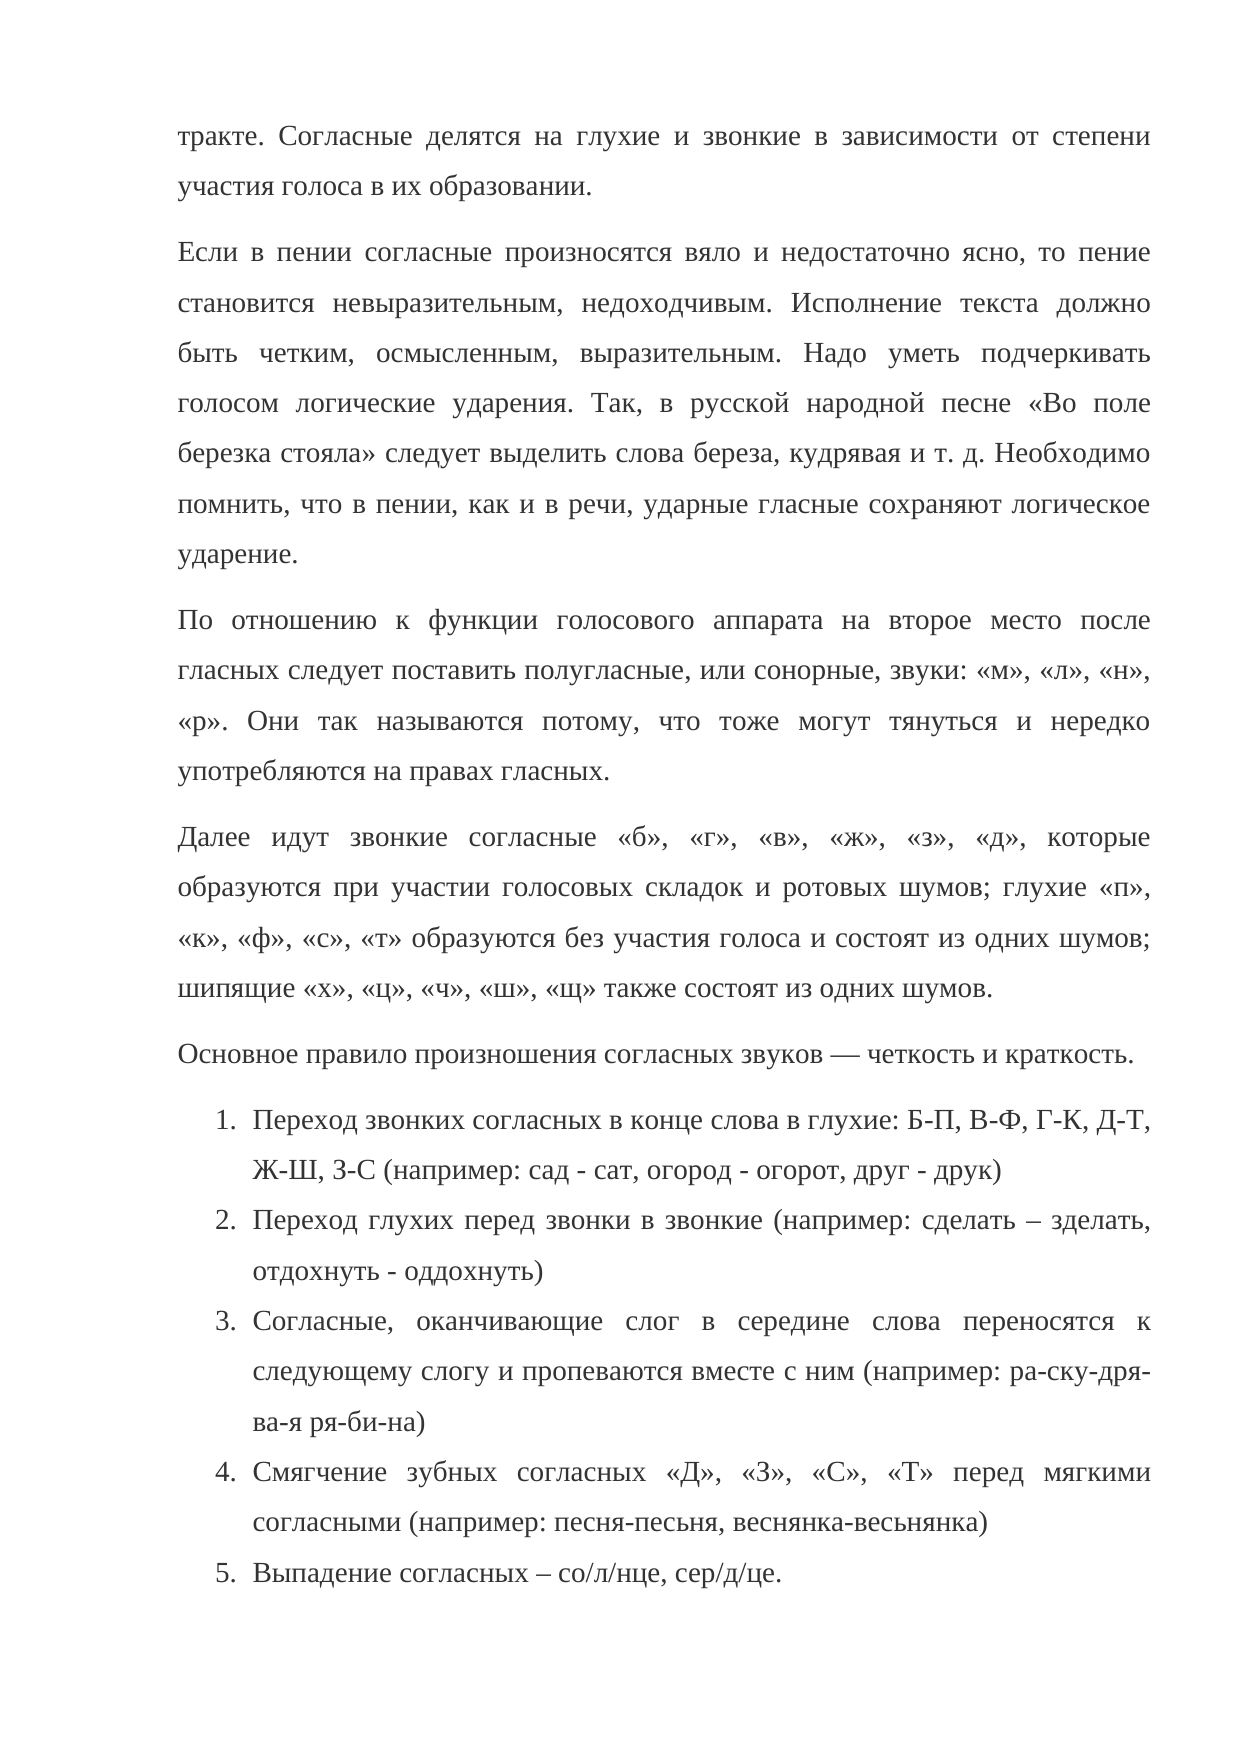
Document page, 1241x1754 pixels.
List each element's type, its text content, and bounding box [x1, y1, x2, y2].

text Основное правило произношения согласных звуков — четкость и краткость. [177, 1036, 1152, 1069]
text Далее идут звонкие согласные «б», «г», «в», «ж», «з», «д», которые образуются при участии голосовых складок и ротовых шумов; глухие «п», «к», «ф», «с», «т» образуются без участия голоса и состоят из одних шумов; шипящие «х», «ц», «ч», «ш», «щ» также состоят из одних шумов. [177, 819, 1152, 1003]
list Выпадение согласных – со/л/нце, сер/д/це. [215, 1555, 1152, 1588]
text По отношению к функции голосового аппарата на второе место после гласных следует поставить полугласные, или сонорные, звуки: «м», «л», «н», «р». Они так называются потому, что тоже могут тянуться и нередко употребляются на правах гласных. [177, 602, 1152, 787]
list Переход глухих перед звонки в звонкие (например: сделать – зделать, отдохнуть - оддохнуть) [215, 1202, 1152, 1286]
list Переход звонких согласных в конце слова в глухие: Б-П, В-Ф, Г-К, Д-Т, Ж-Ш, З-С (например: сад - сат, огород - огорот, друг - друк) [215, 1102, 1152, 1186]
text Если в пении согласные произносятся вяло и недостаточно ясно, то пение становится невыразительным, недоходчивым. Исполнение текста должно быть четким, осмысленным, выразительным. Надо уметь подчеркивать голосом логические ударения. Так, в русской народной песне «Во поле березка стояла» следует выделить слова береза, кудрявая и т. д. Необходимо помнить, что в пении, как и в речи, ударные гласные сохраняют логическое ударение. [177, 234, 1152, 570]
list Смягчение зубных согласных «Д», «З», «С», «Т» перед мягкими согласными (например: песня-песьня, веснянка-весьнянка) [215, 1454, 1152, 1538]
list Согласные, оканчивающие слог в середине слова переносятся к следующему слогу и пропеваются вместе с ним (например: ра-ску-дря-ва-я ря-би-на) [215, 1303, 1152, 1437]
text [177, 118, 1152, 202]
